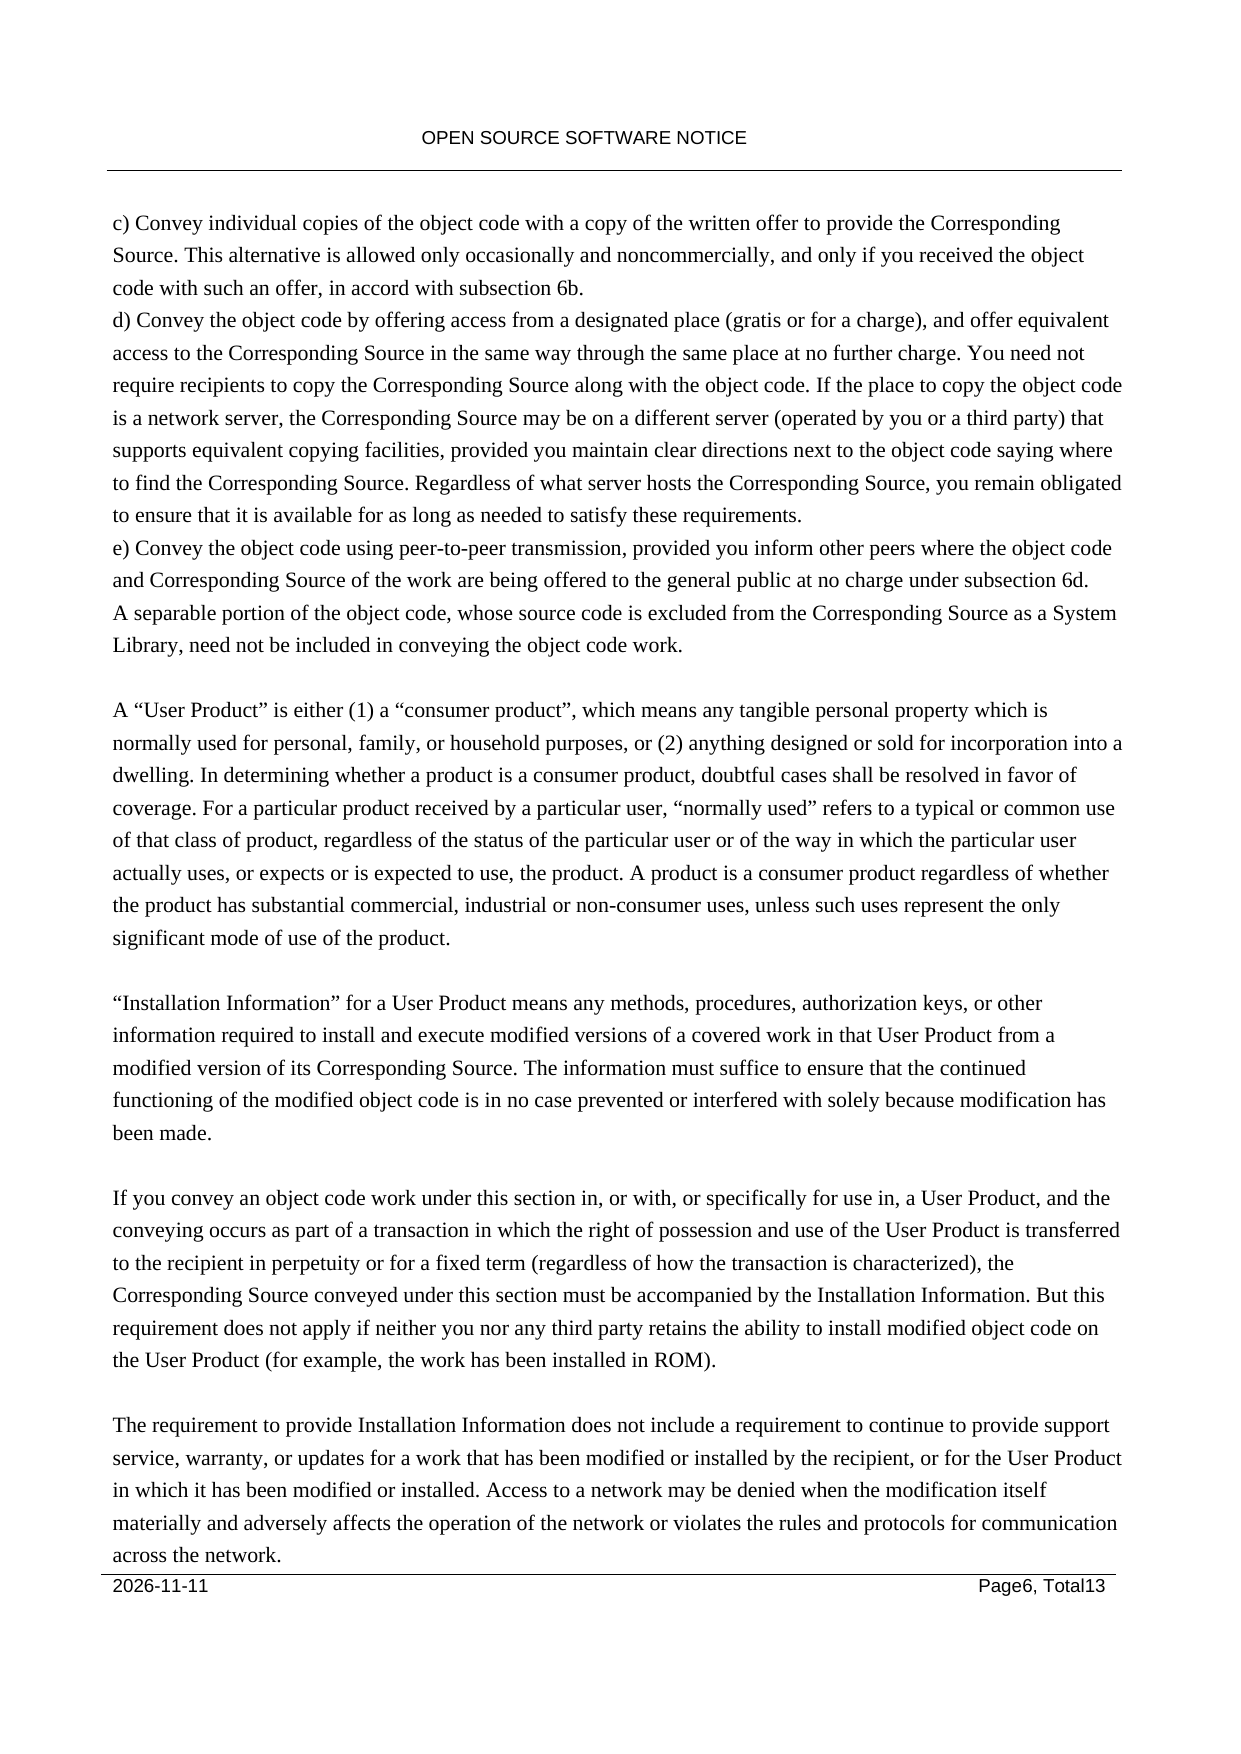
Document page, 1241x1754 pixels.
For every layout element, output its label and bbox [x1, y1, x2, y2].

text [112, 206, 1128, 1571]
